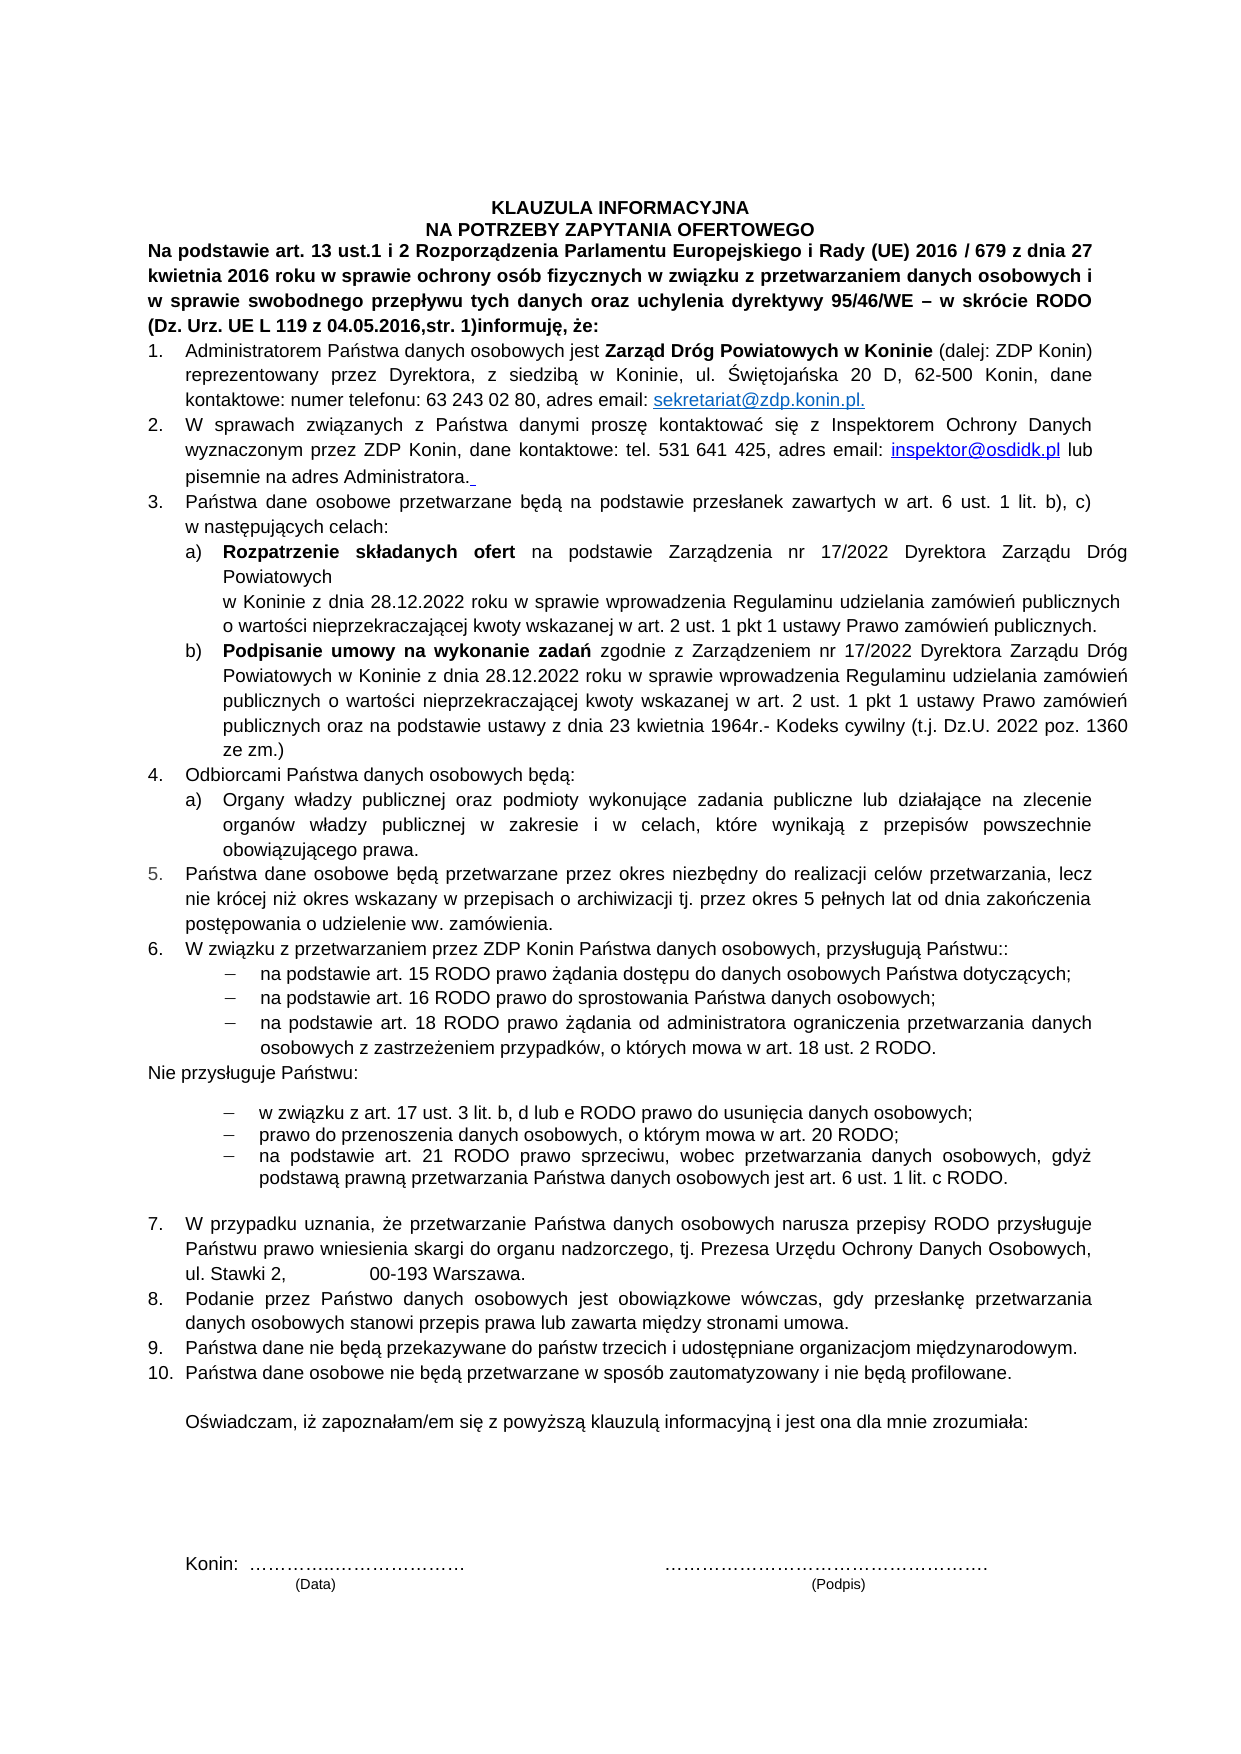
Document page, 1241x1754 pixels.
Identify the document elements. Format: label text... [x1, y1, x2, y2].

text Na podstawie art. 13 ust.1 i 2 Rozporządzenia Parlamentu Europejskiego i Rady (UE) 2016 / 679 z dnia 27 kwietnia 2016 roku w sprawie ochrony osób fizycznych w związku z przetwarzaniem danych osobowych i w sprawie swobodnego przepływu tych danych oraz uchylenia dyrektywy 95/46/WE – w skrócie RODO (Dz. Urz. UE L 119 z 04.05.2016,str. 1)informuję, że: [148, 240, 1093, 336]
list W przypadku uznania, że przetwarzanie Państwa danych osobowych narusza przepisy RODO przysługuje Państwu prawo wniesienia skargi do organu nadzorczego, tj. Prezesa Urzędu Ochrony Danych Osobowych, ul. Stawki 2, 00-193 Warszawa. [148, 1213, 1093, 1284]
text Oświadczam, iż zapoznałam/em się z powyższą klauzulą informacyjną i jest ona dla mnie zrozumiała: [185, 1411, 1093, 1433]
list Organy władzy publicznej oraz podmioty wykonujące zadania publiczne lub działające na zlecenie organów władzy publicznej w zakresie i w celach, które wynikają z przepisów powszechnie obowiązującego prawa. [185, 789, 1093, 860]
list Państwa dane osobowe nie będą przetwarzane w sposób zautomatyzowany i nie będą profilowane. [148, 1362, 1093, 1383]
text Nie przysługuje Państwu: [148, 1062, 1093, 1083]
list Administratorem Państwa danych osobowych jest Zarząd Dróg Powiatowych w Koninie (dalej: ZDP Konin) reprezentowany przez Dyrektora, z siedzibą w Koninie, ul. Świętojańska 20 D, 62-500 Konin, dane kontaktowe: numer telefonu: 63 243 02 80, adres email: sekretariat@zdp.konin.pl. [148, 339, 1093, 411]
list Państwa dane osobowe przetwarzane będą na podstawie przesłanek zawartych w art. 6 ust. 1 lit. b), c) w następujących celach: [148, 491, 1093, 538]
list Odbiorcami Państwa danych osobowych będą: [148, 764, 1093, 786]
list na podstawie art. 21 RODO prawo sprzeciwu, wobec przetwarzania danych osobowych, gdyż podstawą prawną przetwarzania Państwa danych osobowych jest art. 6 ust. 1 lit. c RODO. [221, 1145, 1093, 1188]
list w związku z art. 17 ust. 3 lit. b, d lub e RODO prawo do usunięcia danych osobowych; [221, 1102, 1093, 1123]
text Konin: …………..………………… ……………………………………………. [185, 1552, 1093, 1574]
list na podstawie art. 18 RODO prawo żądania od administratora ograniczenia przetwarzania danych osobowych z zastrzeżeniem przypadków, o których mowa w art. 18 ust. 2 RODO. [223, 1012, 1093, 1058]
list Państwa dane nie będą przekazywane do państw trzecich i udostępniane organizacjom międzynarodowym. [148, 1337, 1093, 1358]
list Rozpatrzenie składanych ofert na podstawie Zarządzenia nr 17/2022 Dyrektora Zarządu Dróg Powiatowych w Koninie z dnia 28.12.2022 roku w sprawie wprowadzenia Regulaminu udzielania zamówień publicznych o wartości nieprzekraczającej kwoty wskazanej w art. 2 ust. 1 pkt 1 ustawy Prawo zamówień publicznych. [185, 541, 1128, 637]
list Państwa dane osobowe będą przetwarzane przez okres niezbędny do realizacji celów przetwarzania, lecz nie krócej niż okres wskazany w przepisach o archiwizacji tj. przez okres 5 pełnych lat od dnia zakończenia postępowania o udzielenie ww. zamówienia. [148, 863, 1093, 934]
list W sprawach związanych z Państwa danymi proszę kontaktować się z Inspektorem Ochrony Danych wyznaczonym przez ZDP Konin, dane kontaktowe: tel. 531 641 425, adres email: inspektor@osdidk.pl lub pisemnie na adres Administratora. [148, 414, 1093, 488]
list Podanie przez Państwo danych osobowych jest obowiązkowe wówczas, gdy przesłankę przetwarzania danych osobowych stanowi przepis prawa lub zawarta między stronami umowa. [148, 1287, 1093, 1334]
list Podpisanie umowy na wykonanie zadań zgodnie z Zarządzeniem nr 17/2022 Dyrektora Zarządu Dróg Powiatowych w Koninie z dnia 28.12.2022 roku w sprawie wprowadzenia Regulaminu udzielania zamówień publicznych o wartości nieprzekraczającej kwoty wskazanej w art. 2 ust. 1 pkt 1 ustawy Prawo zamówień publicznych oraz na podstawie ustawy z dnia 23 kwietnia 1964r.- Kodeks cywilny (t.j. Dz.U. 2022 poz. 1360 ze zm.) [185, 640, 1128, 761]
text KLAUZULA INFORMACYJNA [148, 197, 1093, 219]
list na podstawie art. 15 RODO prawo żądania dostępu do danych osobowych Państwa dotyczących; [223, 962, 1093, 984]
list prawo do przenoszenia danych osobowych, o którym mowa w art. 20 RODO; [221, 1123, 1093, 1145]
text NA POTRZEBY ZAPYTANIA OFERTOWEGO [148, 219, 1093, 240]
text (Data) (Podpis) [148, 1576, 1093, 1592]
list W związku z przetwarzaniem przez ZDP Konin Państwa danych osobowych, przysługują Państwu:: [148, 937, 1093, 959]
list na podstawie art. 16 RODO prawo do sprostowania Państwa danych osobowych; [223, 987, 1093, 1009]
